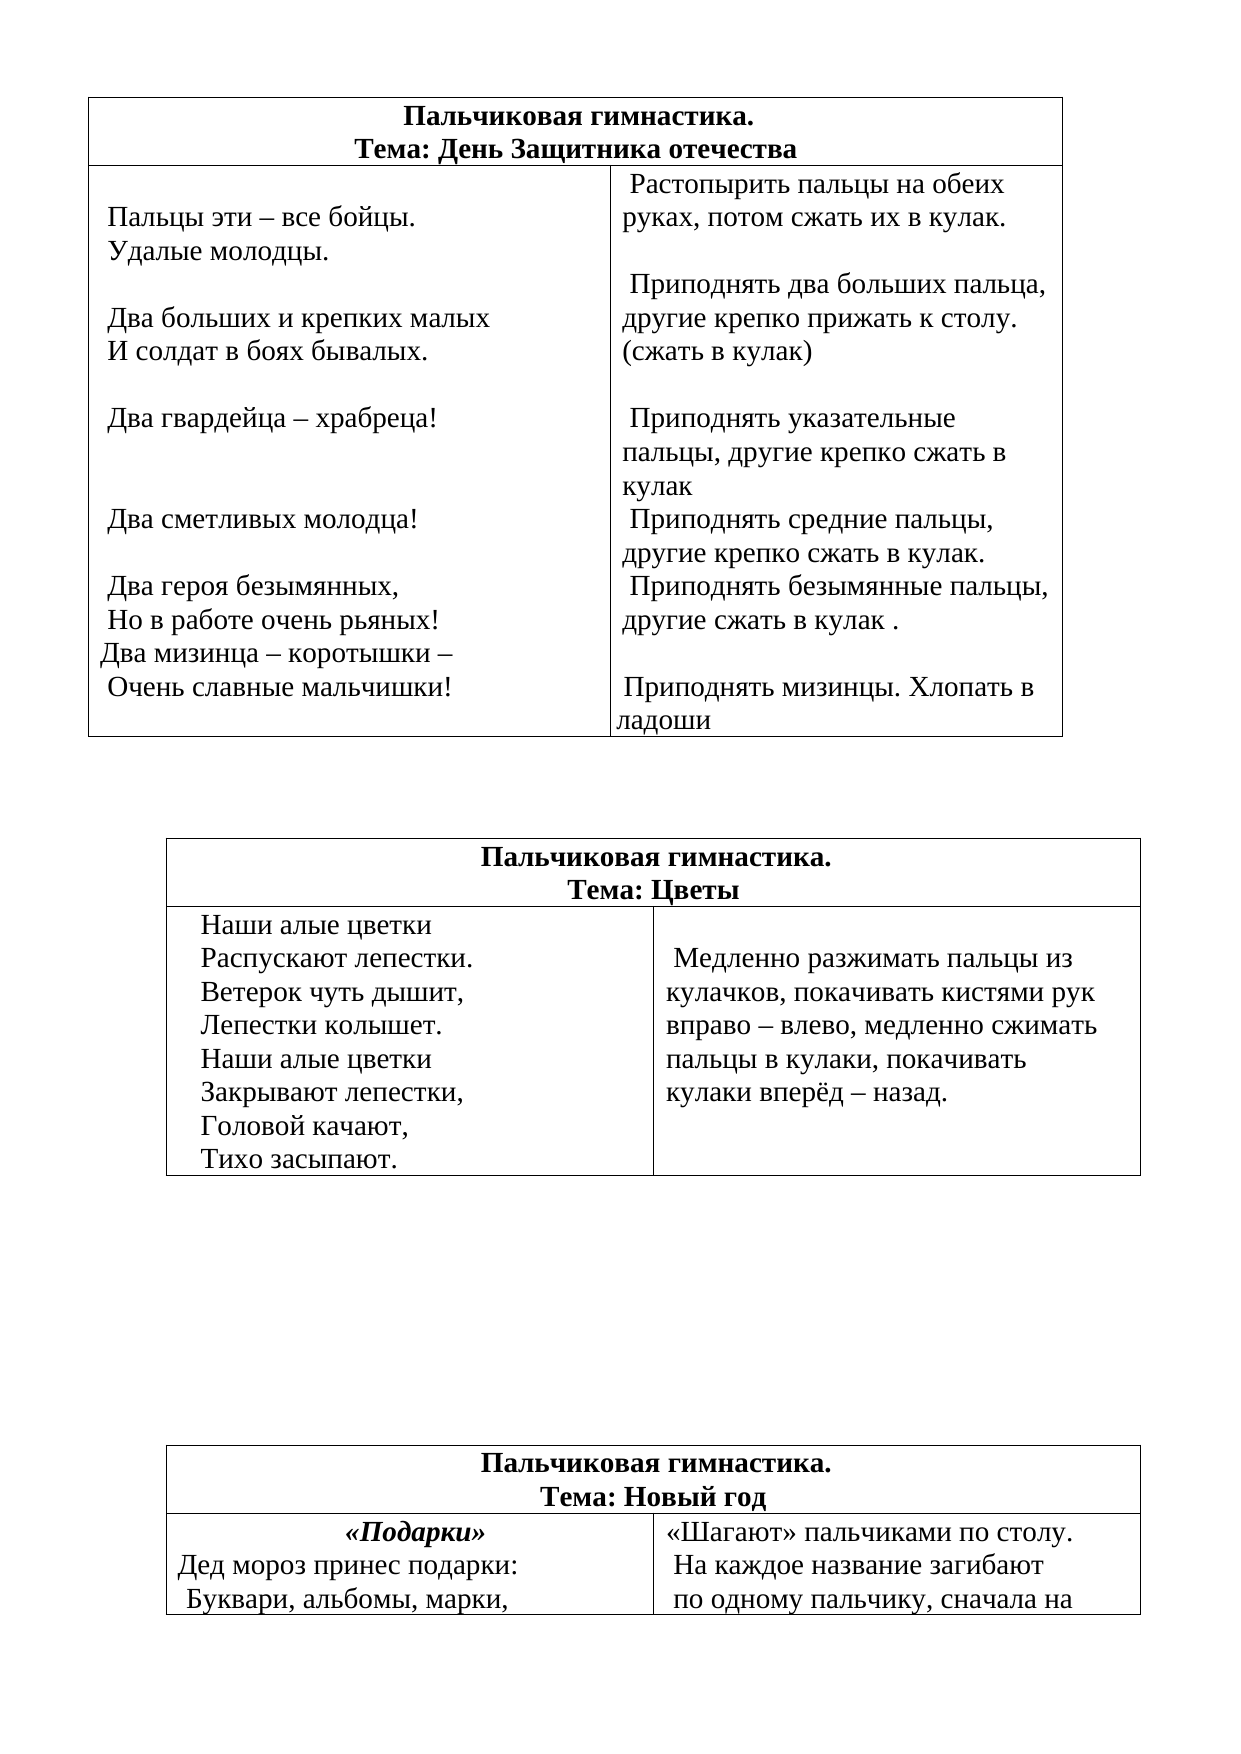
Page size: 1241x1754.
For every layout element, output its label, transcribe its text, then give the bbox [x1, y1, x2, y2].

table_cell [654, 1514, 1140, 1614]
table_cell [167, 1514, 653, 1614]
table_cell Наши алые цветки Распускают лепестки. Ветерок чуть дышит, Лепестки колышет. Наши алые цветки Закрывают лепестки, Головой качают, Тихо засыпают. [167, 907, 653, 1175]
table_cell Медленно разжимать пальцы из кулачков, покачивать кистями рук вправо – влево, медленно сжимать пальцы в кулаки, покачивать кулаки вперёд – назад. [654, 907, 1140, 1175]
table_header Пальчиковая гимнастика. Тема: День Защитника отечества [89, 98, 1062, 165]
table_cell Растопырить пальцы на обеих руках, потом сжать их в кулак. Приподнять два больших пальца, другие крепко прижать к столу. (сжать в кулак) Приподнять указательные пальцы, другие крепко сжать в кулак Приподнять средние пальцы, другие крепко сжать в кулак. Приподнять безымянные пальцы, другие сжать в кулак . Приподнять мизинцы. Хлопать в ладоши [611, 166, 1062, 736]
table_header Пальчиковая гимнастика. Тема: Новый год [167, 1446, 1140, 1513]
table_cell Пальцы эти – все бойцы. Удалые молодцы. Два больших и крепких малых И солдат в боях бывалых. Два гвардейца – храбреца! Два сметливых молодца! Два героя безымянных, Но в работе очень рьяных! Два мизинца – коротышки – Очень славные мальчишки! [89, 166, 610, 736]
table_header Пальчиковая гимнастика. Тема: Цветы [167, 839, 1140, 906]
